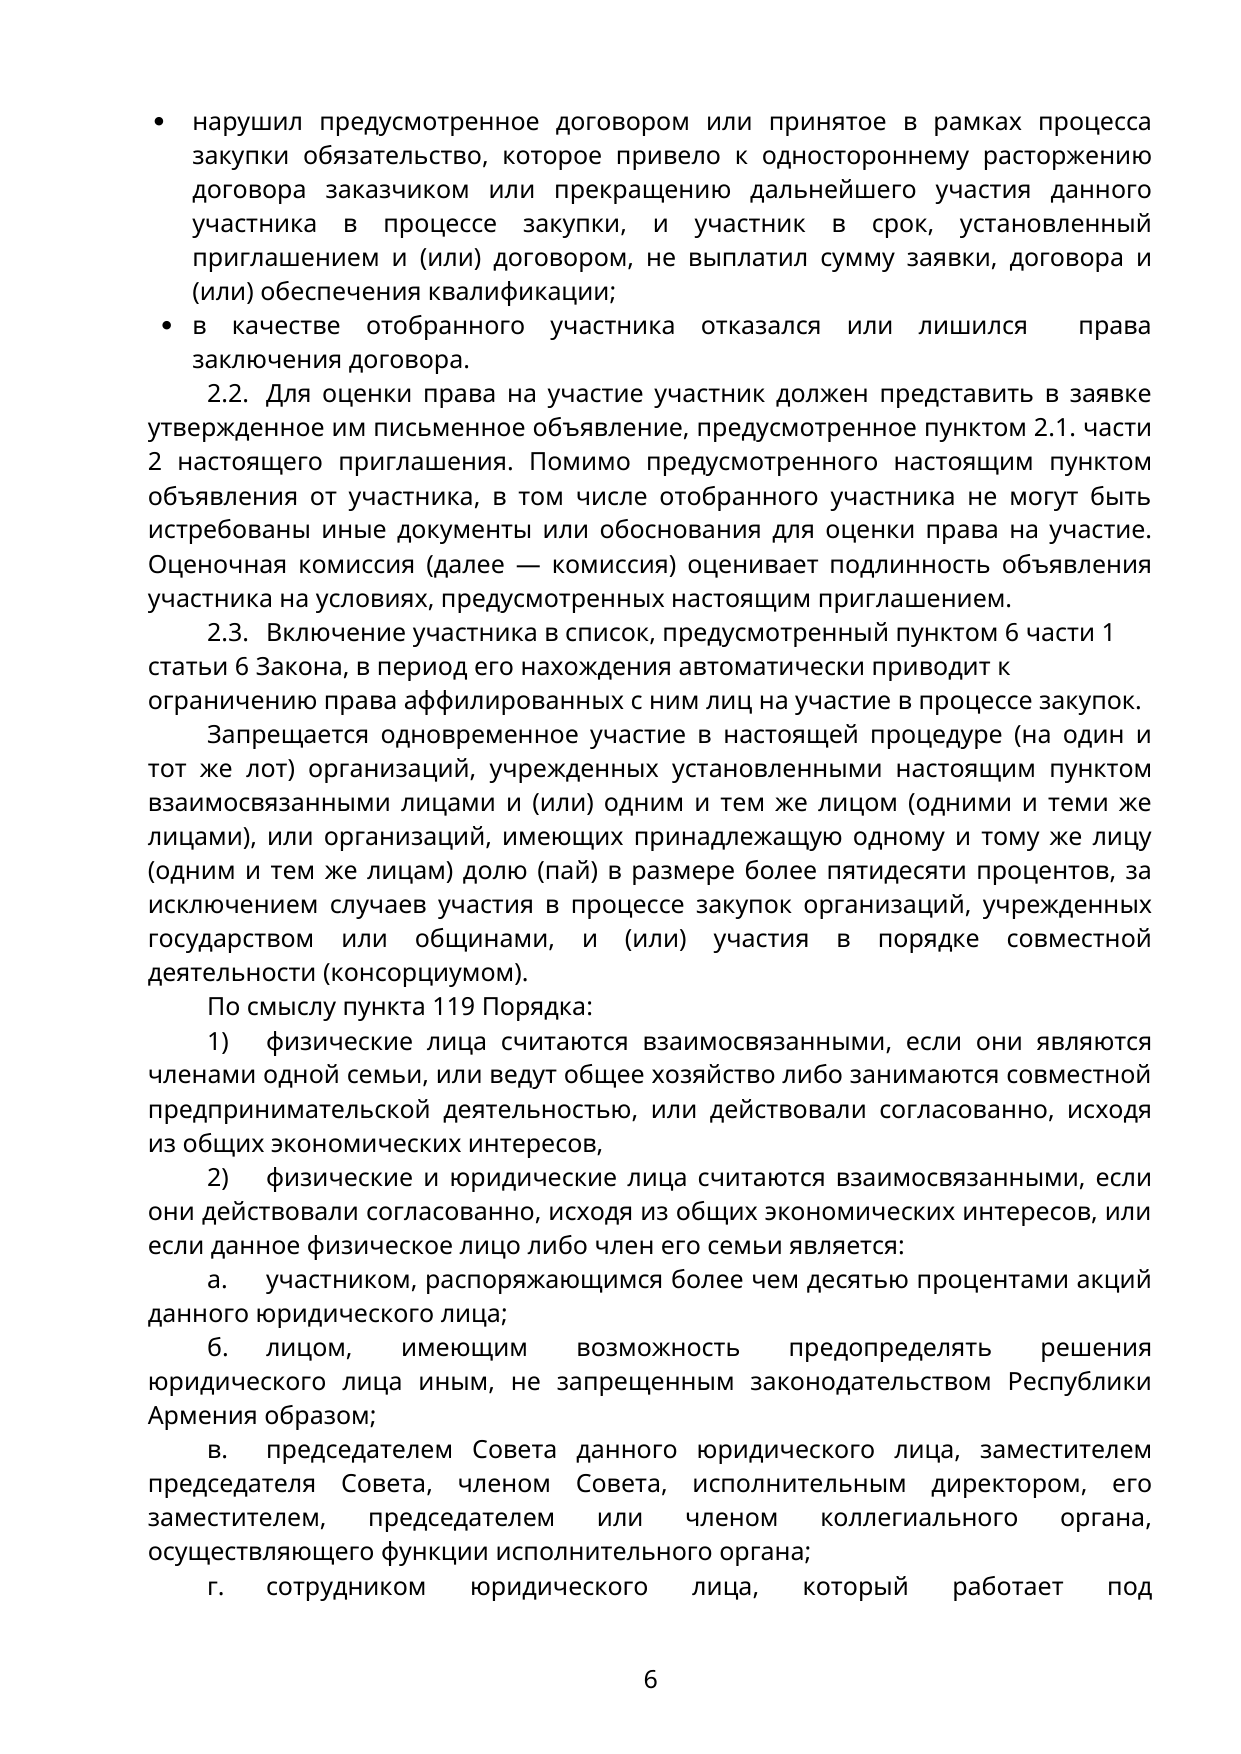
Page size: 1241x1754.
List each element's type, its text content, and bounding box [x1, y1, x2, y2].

text 2) физические и юридические лица считаются взаимосвязанными, если они действовали согласованно, исходя из общих экономических интересов, или если данное физическое лицо либо член его семьи является: [148, 1159, 1153, 1262]
text 1) физические лица считаются взаимосвязанными, если они являются членами одной семьи, или ведут общее хозяйство либо занимаются совместной предпринимательской деятельностью, или действовали согласованно, исходя из общих экономических интересов, [148, 1023, 1153, 1159]
text в. председателем Совета данного юридического лица, заместителем председателя Совета, членом Совета, исполнительным директором, его заместителем, председателем или членом коллегиального органа, осуществляющего функции исполнительного органа; [148, 1432, 1153, 1568]
text б. лицом, имеющим возможность предопределять решения юридического лица иным, не запрещенным законодательством Республики Армения образом; [148, 1330, 1153, 1432]
text а. участником, распоряжающимся более чем десятью процентами акций данного юридического лица; [148, 1262, 1153, 1330]
text 2.3. Включение участника в список, предусмотренный пунктом 6 части 1 статьи 6 Закона, в период его нахождения автоматически приводит к ограничению права аффилированных с ним лиц на участие в процессе закупок. [148, 614, 1153, 717]
list нарушил предусмотренное договором или принятое в рамках процесса закупки обязательство, которое привело к одностороннему расторжению договора заказчиком или прекращению дальнейшего участия данного участника в процессе закупки, и участник в срок, установленный приглашением и (или) договором, не выплатил сумму заявки, договора и (или) обеспечения квалификации; [154, 103, 1153, 308]
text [148, 1568, 1153, 1602]
text По смыслу пункта 119 Порядка: [148, 989, 1153, 1023]
text 2.2. Для оценки права на участие участник должен представить в заявке утвержденное им письменное объявление, предусмотренное пунктом 2.1. части 2 настоящего приглашения. Помимо предусмотренного настоящим пунктом объявления от участника, в том числе отобранного участника не могут быть истребованы иные документы или обоснования для оценки права на участие. Оценочная комиссия (далее — комиссия) оценивает подлинность объявления участника на условиях, предусмотренных настоящим приглашением. [148, 376, 1153, 614]
list в качестве отобранного участника отказался или лишился права заключения договора. [162, 308, 1153, 376]
text Запрещается одновременное участие в настоящей процедуре (на один и тот же лот) организаций, учрежденных установленными настоящим пунктом взаимосвязанными лицами и (или) одним и тем же лицом (одними и теми же лицами), или организаций, имеющих принадлежащую одному и тому же лицу (одним и тем же лицам) долю (пай) в размере более пятидесяти процентов, за исключением случаев участия в процессе закупок организаций, учрежденных государством или общинами, и (или) участия в порядке совместной деятельности (консорциумом). [148, 717, 1153, 989]
